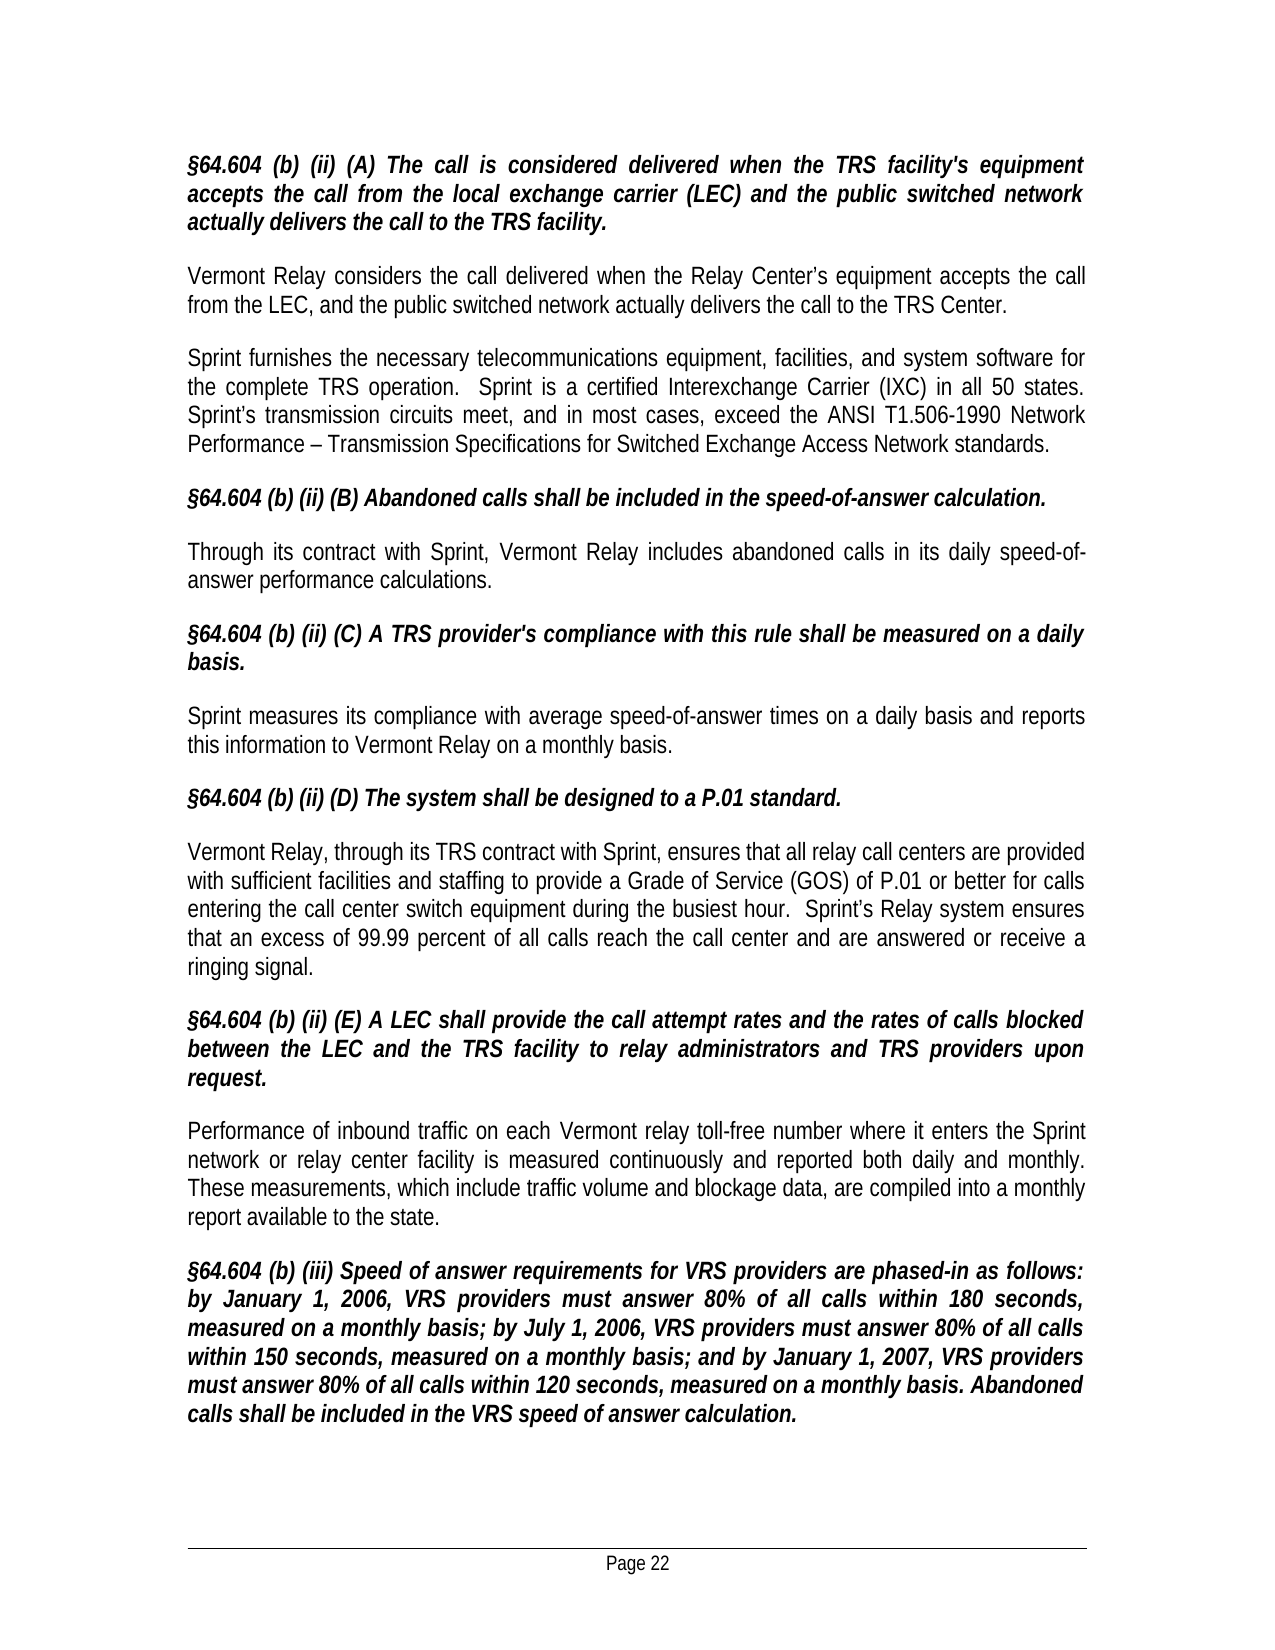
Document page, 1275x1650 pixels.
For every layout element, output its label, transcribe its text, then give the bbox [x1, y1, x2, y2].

text §64.604 (b) (ii) (C) A TRS provider's compliance with this rule shall be measured on a daily basis. [187, 619, 1087, 676]
text Sprint furnishes the necessary telecommunications equipment, facilities, and system software for the complete TRS operation. Sprint is a certified Interexchange Carrier (IXC) in all 50 states. Sprint’s transmission circuits meet, and in most cases, exceed the ANSI T1.506-1990 Network Performance – Transmission Specifications for Switched Exchange Access Network standards. [187, 343, 1087, 458]
text Through its contract with Sprint, Vermont Relay includes abandoned calls in its daily speed-of-answer performance calculations. [187, 536, 1087, 594]
text §64.604 (b) (iii) Speed of answer requirements for VRS providers are phased-in as follows: by January 1, 2006, VRS providers must answer 80% of all calls within 180 seconds, measured on a monthly basis; by July 1, 2006, VRS providers must answer 80% of all calls within 150 seconds, measured on a monthly basis; and by January 1, 2007, VRS providers must answer 80% of all calls within 120 seconds, measured on a monthly basis. Abandoned calls shall be included in the VRS speed of answer calculation. [187, 1256, 1087, 1428]
text §64.604 (b) (ii) (E) A LEC shall provide the call attempt rates and the rates of calls blocked between the LEC and the TRS facility to relay administrators and TRS providers upon request. [187, 1005, 1087, 1091]
text §64.604 (b) (ii) (B) Abandoned calls shall be included in the speed-of-answer calculation. [187, 483, 1087, 511]
text Vermont Relay, through its TRS contract with Sprint, ensures that all relay call centers are provided with sufficient facilities and staffing to provide a Grade of Service (GOS) of P.01 or better for calls entering the call center switch equipment during the busiest hour. Sprint’s Relay system ensures that an excess of 99.99 percent of all calls reach the call center and are answered or receive a ringing signal. [187, 837, 1087, 980]
text §64.604 (b) (ii) (A) The call is considered delivered when the TRS facility's equipment accepts the call from the local exchange carrier (LEC) and the public switched network actually delivers the call to the TRS facility. [187, 150, 1087, 236]
text §64.604 (b) (ii) (D) The system shall be designed to a P.01 standard. [187, 783, 1087, 812]
text Performance of inbound traffic on each Vermont relay toll-free number where it enters the Sprint network or relay center facility is measured continuously and reported both daily and monthly. These measurements, which include traffic volume and blockage data, are compiled into a monthly report available to the state. [187, 1116, 1087, 1231]
text Sprint measures its compliance with average speed-of-answer times on a daily basis and reports this information to Vermont Relay on a monthly basis. [187, 701, 1087, 758]
text Vermont Relay considers the call delivered when the Relay Center’s equipment accepts the call from the LEC, and the public switched network actually delivers the call to the TRS Center. [187, 261, 1087, 318]
